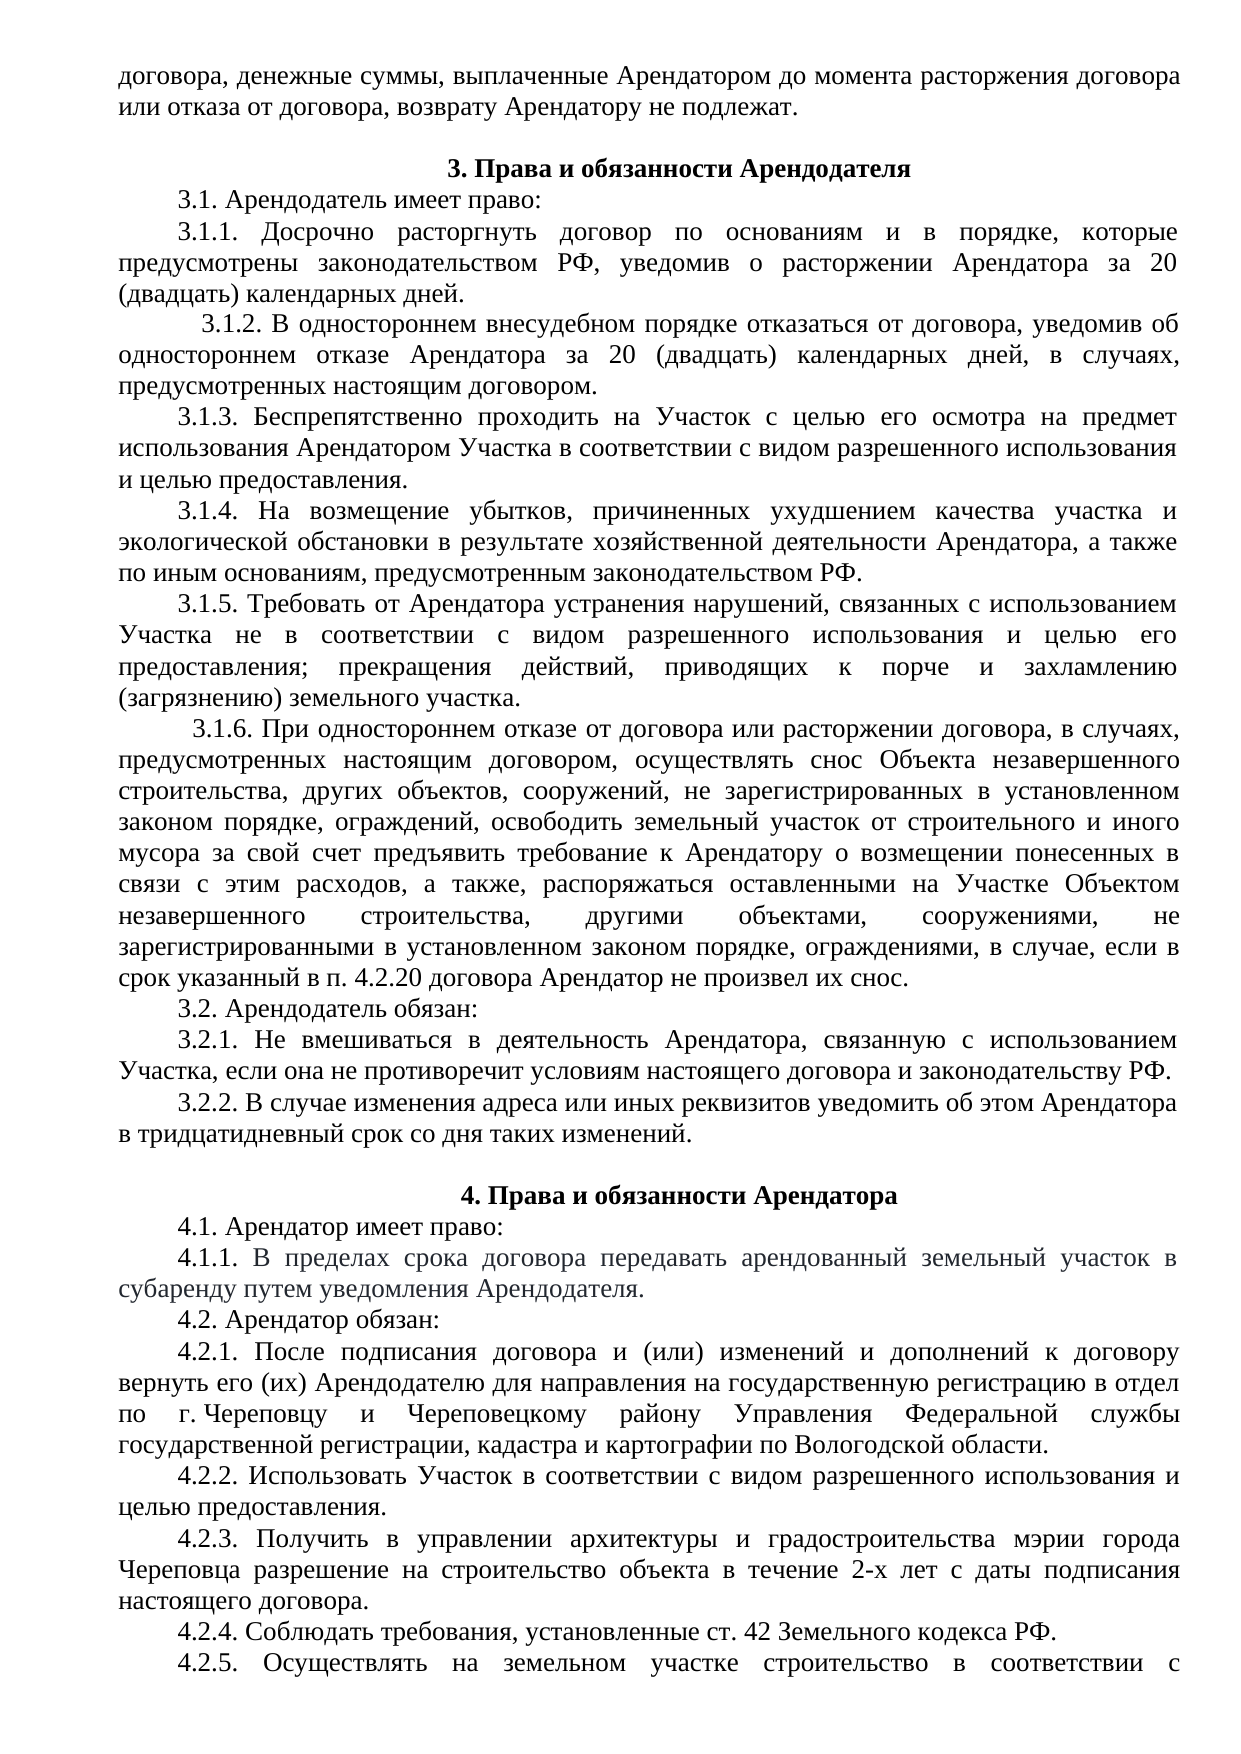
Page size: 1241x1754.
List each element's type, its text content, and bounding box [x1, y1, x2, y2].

text 3.1.1. Досрочно расторгнуть договор по основаниям и в порядке, которые предусмотрены законодательством РФ, уведомив о расторжении Арендатора за 20 (двадцать) календарных дней. [118, 215, 1178, 308]
text 3.1. Арендодатель имеет право: [118, 184, 1178, 215]
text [118, 59, 1181, 121]
text 3. Права и обязанности Арендодателя [118, 152, 1181, 184]
text 4. Права и обязанности Арендатора [118, 1179, 1181, 1210]
text 3.1.2. В одностороннем внесудебном порядке отказаться от договора, уведомив об одностороннем отказе Арендатора за 20 (двадцать) календарных дней, в случаях, предусмотренных настоящим договором. [118, 308, 1181, 400]
text 3.1.5. Требовать от Арендатора устранения нарушений, связанных с использованием Участка не в соответствии с видом разрешенного использования и целью его предоставления; прекращения действий, приводящих к порче и захламлению (загрязнению) земельного участка. [118, 587, 1178, 712]
text 4.1. Арендатор имеет право: [118, 1210, 1178, 1241]
text 4.2.2. Использовать Участок в соответствии с видом разрешенного использования и целью предоставления. [118, 1459, 1181, 1522]
text 4.2. Арендатор обязан: [118, 1304, 1181, 1335]
text 3.1.3. Беспрепятственно проходить на Участок с целью его осмотра на предмет использования Арендатором Участка в соответствии с видом разрешенного использования и целью предоставления. [118, 400, 1178, 494]
text 3.2.2. В случае изменения адреса или иных реквизитов уведомить об этом Арендатора в тридцатидневный срок со дня таких изменений. [118, 1086, 1178, 1148]
text 3.1.6. При одностороннем отказе от договора или расторжении договора, в случаях, предусмотренных настоящим договором, осуществлять снос Объекта незавершенного строительства, других объектов, сооружений, не зарегистрированных в установленном законом порядке, ограждений, освободить земельный участок от строительного и иного мусора за свой счет предъявить требование к Арендатору о возмещении понесенных в связи с этим расходов, а также, распоряжаться оставленными на Участке Объектом незавершенного строительства, другими объектами, сооружениями, не зарегистрированными в установленном законом порядке, ограждениями, в случае, если в срок указанный в п. 4.2.20 договора Арендатор не произвел их снос. [118, 712, 1181, 992]
text 3.1.4. На возмещение убытков, причиненных ухудшением качества участка и экологической обстановки в результате хозяйственной деятельности Арендатора, а также по иным основаниям, предусмотренным законодательством РФ. [118, 494, 1178, 587]
text 4.2.1. После подписания договора и (или) изменений и дополнений к договору вернуть его (их) Арендодателю для направления на государственную регистрацию в отдел по г. Череповцу и Череповецкому району Управления Федеральной службы государственной регистрации, кадастра и картографии по Вологодской области. [118, 1335, 1181, 1459]
text 4.1.1. В пределах срока договора передавать арендованный земельный участок в субаренду путем уведомления Арендодателя. [118, 1241, 1178, 1304]
text 4.2.4. Соблюдать требования, установленные ст. 42 Земельного кодекса РФ. [118, 1615, 1178, 1646]
text 3.2.1. Не вмешиваться в деятельность Арендатора, связанную с использованием Участка, если она не противоречит условиям настоящего договора и законодательству РФ. [118, 1023, 1178, 1086]
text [118, 1646, 1181, 1677]
text 3.2. Арендодатель обязан: [118, 992, 1178, 1023]
text 4.2.3. Получить в управлении архитектуры и градостроительства мэрии города Череповца разрешение на строительство объекта в течение 2-х лет с даты подписания настоящего договора. [118, 1522, 1181, 1615]
